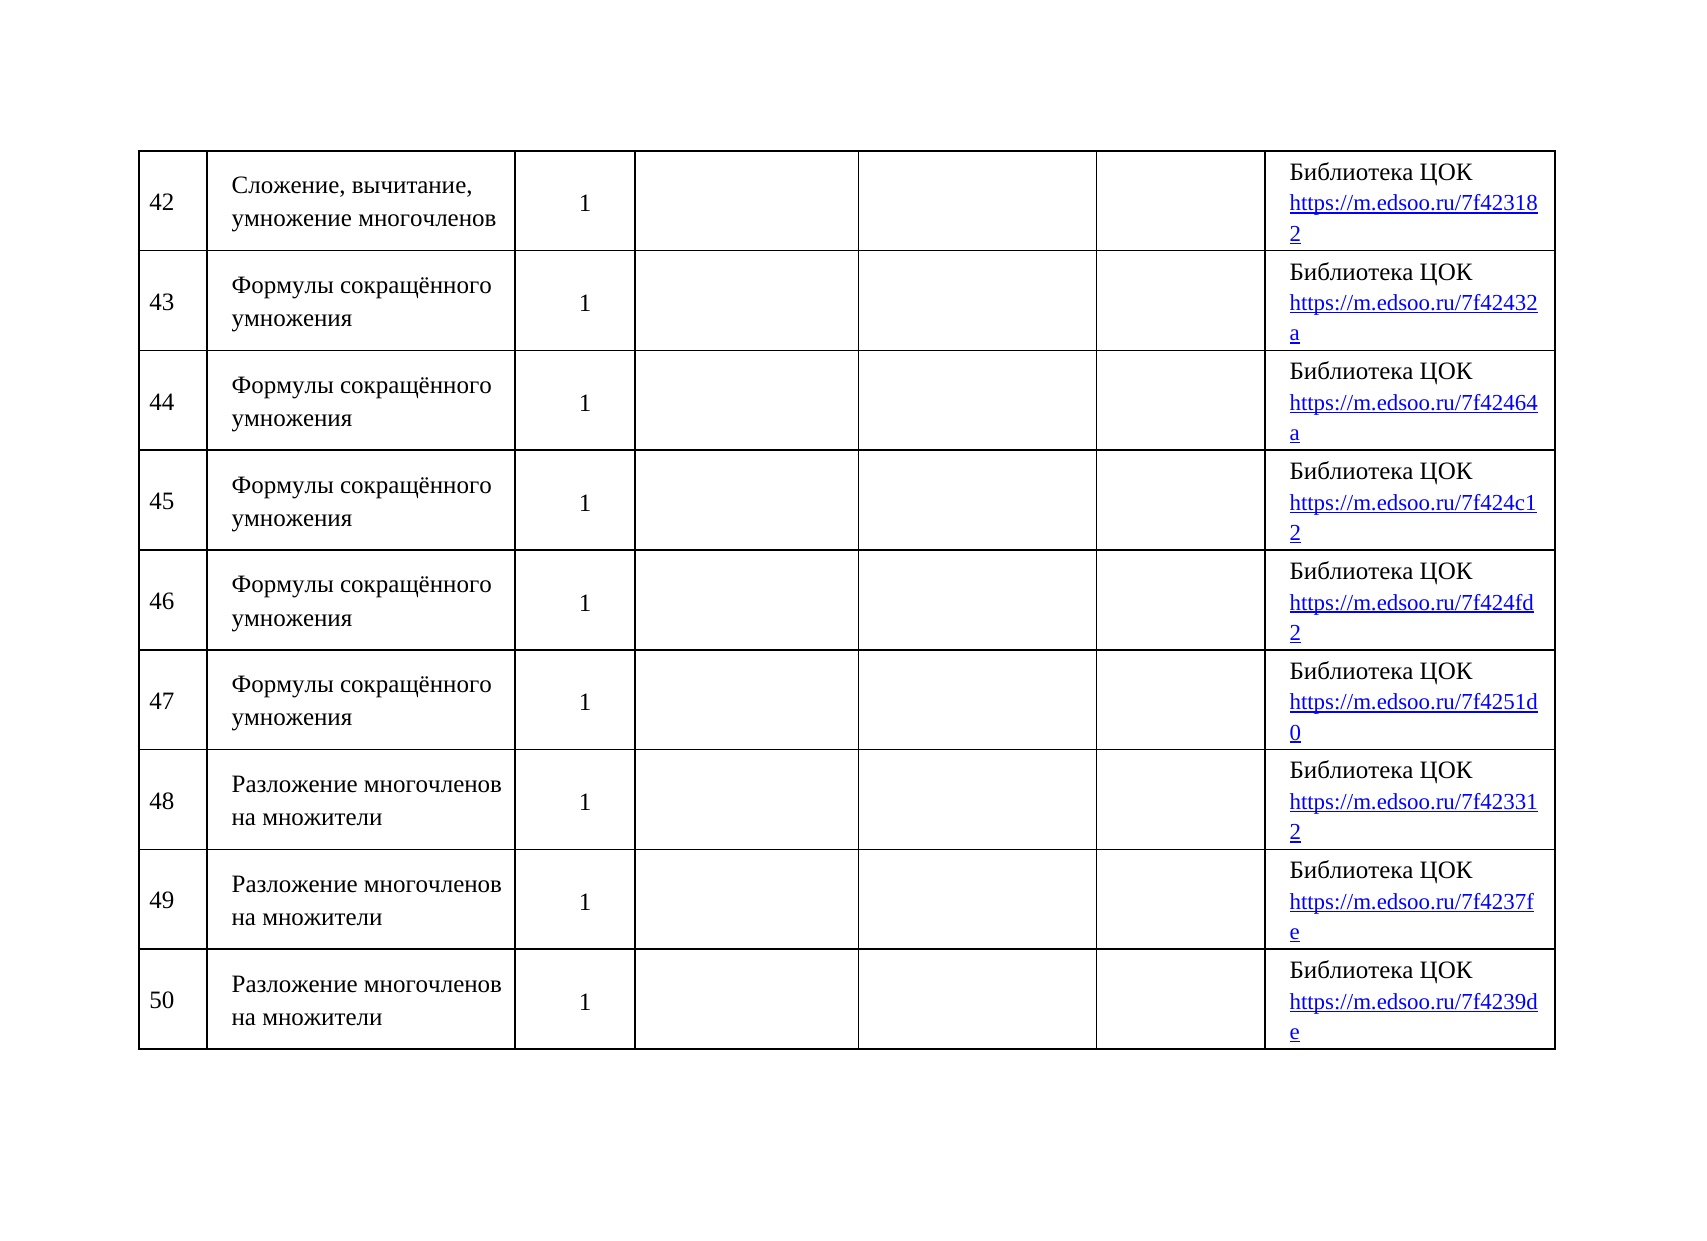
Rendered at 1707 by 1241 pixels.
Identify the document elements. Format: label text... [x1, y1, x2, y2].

table_cell Формулы сокращённого умножения [208, 651, 514, 749]
table_cell [1097, 451, 1264, 549]
table_cell [859, 152, 1096, 250]
table_cell [1097, 850, 1264, 948]
table_cell 43 [140, 251, 206, 349]
table_cell 1 [516, 351, 634, 449]
table_cell 1 [516, 451, 634, 549]
table_cell 50 [140, 950, 206, 1048]
table_cell Библиотека ЦОК https://m.edsoo.ru/7f424fd2 [1266, 551, 1554, 649]
table_cell [859, 451, 1096, 549]
table_cell 46 [140, 551, 206, 649]
table_cell [636, 750, 858, 848]
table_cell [208, 950, 514, 1048]
table_cell [1097, 950, 1264, 1048]
table_cell Библиотека ЦОК https://m.edsoo.ru/7f42464a [1266, 351, 1554, 449]
table_cell [859, 850, 1096, 948]
table_cell Формулы сокращённого умножения [208, 551, 514, 649]
table_cell [1097, 651, 1264, 749]
table_cell 49 [140, 850, 206, 948]
table_cell Формулы сокращённого умножения [208, 251, 514, 349]
table_cell [859, 750, 1096, 848]
table_cell [636, 651, 858, 749]
table_cell 45 [140, 451, 206, 549]
table_cell [636, 351, 858, 449]
table_cell [1097, 750, 1264, 848]
table_cell 1 [516, 850, 634, 948]
table_cell Формулы сокращённого умножения [208, 351, 514, 449]
table_cell [859, 251, 1096, 349]
table_cell 42 [140, 152, 206, 250]
table_cell [636, 451, 858, 549]
table_cell [636, 950, 858, 1048]
table_cell 47 [140, 651, 206, 749]
table_cell [859, 351, 1096, 449]
table_cell Библиотека ЦОК https://m.edsoo.ru/7f42432a [1266, 251, 1554, 349]
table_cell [208, 152, 514, 250]
table_cell 1 [516, 152, 634, 250]
table_cell [636, 850, 858, 948]
table_cell Разложение многочленов на множители [208, 850, 514, 948]
table_cell 1 [516, 551, 634, 649]
table_cell Разложение многочленов на множители [208, 750, 514, 848]
table_cell Библиотека ЦОК https://m.edsoo.ru/7f4237fe [1266, 850, 1554, 948]
table_cell Библиотека ЦОК https://m.edsoo.ru/7f424c12 [1266, 451, 1554, 549]
table_cell [1097, 351, 1264, 449]
table_cell 1 [516, 950, 634, 1048]
table_cell [859, 950, 1096, 1048]
table_cell [636, 251, 858, 349]
table_cell [636, 152, 858, 250]
table_cell [636, 551, 858, 649]
table_cell Библиотека ЦОК https://m.edsoo.ru/7f4251d0 [1266, 651, 1554, 749]
table_cell 1 [516, 750, 634, 848]
table_cell [1097, 251, 1264, 349]
table_cell 48 [140, 750, 206, 848]
table_cell [1097, 551, 1264, 649]
table_cell 44 [140, 351, 206, 449]
table_cell Библиотека ЦОК https://m.edsoo.ru/7f4239de [1266, 950, 1554, 1048]
table_cell Библиотека ЦОК https://m.edsoo.ru/7f423312 [1266, 750, 1554, 848]
table_cell Формулы сокращённого умножения [208, 451, 514, 549]
table_cell 1 [516, 651, 634, 749]
table_cell [1097, 152, 1264, 250]
table_cell Библиотека ЦОК https://m.edsoo.ru/7f423182 [1266, 152, 1554, 250]
table_cell [859, 551, 1096, 649]
table_cell [859, 651, 1096, 749]
table_cell 1 [516, 251, 634, 349]
